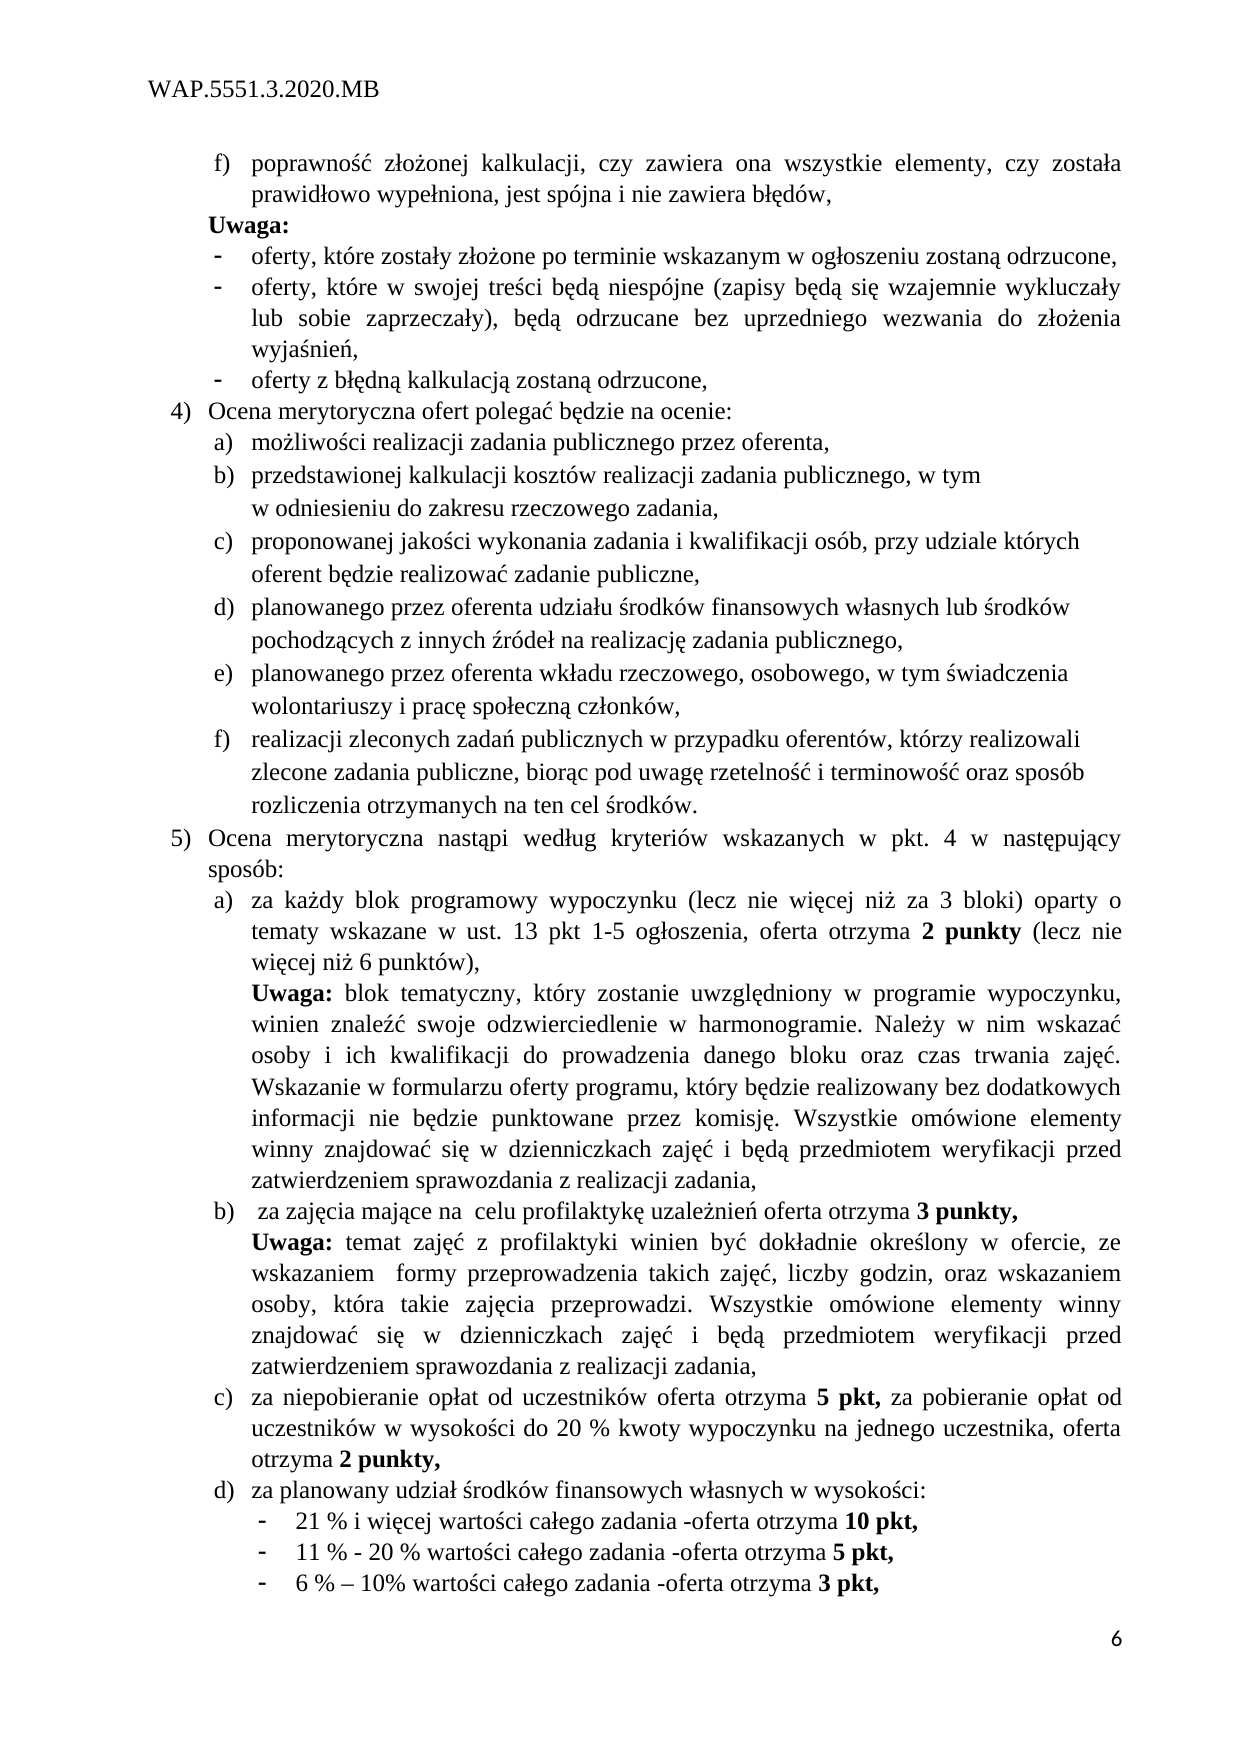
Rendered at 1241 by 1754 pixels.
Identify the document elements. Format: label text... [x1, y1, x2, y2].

list Uwaga: [208, 210, 1122, 238]
list za niepobieranie opłat od uczestników oferta otrzyma 5 pkt, za pobieranie opłat od uczestników w wysokości do 20 % kwoty wypoczynku na jednego uczestnika, oferta otrzyma 2 punkty, [213, 1382, 1122, 1473]
list oferty, które zostały złożone po terminie wskazanym w ogłoszeniu zostaną odrzucone, [213, 241, 1122, 269]
list Uwaga: blok tematyczny, który zostanie uwzględniony w programie wypoczynku, winien znaleźć swoje odzwierciedlenie w harmonogramie. Należy w nim wskazać osoby i ich kwalifikacji do prowadzenia danego bloku oraz czas trwania zajęć. Wskazanie w formularzu oferty programu, który będzie realizowany bez dodatkowych informacji nie będzie punktowane przez komisję. Wszystkie omówione elementy winny znajdować się w dzienniczkach zajęć i będą przedmiotem weryfikacji przed zatwierdzeniem sprawozdania z realizacji zadania, [251, 978, 1122, 1193]
list 21 % i więcej wartości całego zadania -oferta otrzyma 10 pkt, [258, 1506, 1122, 1535]
list za zajęcia mające na celu profilaktykę uzależnień oferta otrzyma 3 punkty, [213, 1196, 1122, 1224]
list oferty z błędną kalkulacją zostaną odrzucone, [213, 365, 1122, 394]
list realizacji zleconych zadań publicznych w przypadku oferentów, którzy realizowali zlecone zadania publiczne, biorąc pod uwagę rzetelność i terminowość oraz sposób rozliczenia otrzymanych na ten cel środków. [213, 724, 1122, 819]
list 11 % - 20 % wartości całego zadania -oferta otrzyma 5 pkt, [258, 1537, 1122, 1566]
list przedstawionej kalkulacji kosztów realizacji zadania publicznego, w tym w odniesieniu do zakresu rzeczowego zadania, [213, 460, 1122, 522]
list poprawność złożonej kalkulacji, czy zawiera ona wszystkie elementy, czy została prawidłowo wypełniona, jest spójna i nie zawiera błędów, [213, 148, 1122, 207]
list za każdy blok programowy wypoczynku (lecz nie więcej niż za 3 bloki) oparty o tematy wskazane w ust. 13 pkt 1-5 ogłoszenia, oferta otrzyma 2 punkty (lecz nie więcej niż 6 punktów), [213, 885, 1122, 976]
list 6 % – 10% wartości całego zadania -oferta otrzyma 3 pkt, [258, 1568, 1122, 1597]
list Ocena merytoryczna ofert polegać będzie na ocenie: [170, 396, 1122, 425]
list możliwości realizacji zadania publicznego przez oferenta, [213, 427, 1122, 456]
list planowanego przez oferenta udziału środków finansowych własnych lub środków pochodzących z innych źródeł na realizację zadania publicznego, [213, 592, 1122, 654]
list Ocena merytoryczna nastąpi według kryteriów wskazanych w pkt. 4 w następujący sposób: [170, 823, 1122, 883]
list Uwaga: temat zajęć z profilaktyki winien być dokładnie określony w ofercie, ze wskazaniem formy przeprowadzenia takich zajęć, liczby godzin, oraz wskazaniem osoby, która takie zajęcia przeprowadzi. Wszystkie omówione elementy winny znajdować się w dzienniczkach zajęć i będą przedmiotem weryfikacji przed zatwierdzeniem sprawozdania z realizacji zadania, [251, 1227, 1122, 1380]
list za planowany udział środków finansowych własnych w wysokości: [213, 1475, 1122, 1504]
list planowanego przez oferenta wkładu rzeczowego, osobowego, w tym świadczenia wolontariuszy i pracę społeczną członków, [213, 658, 1122, 720]
list oferty, które w swojej treści będą niespójne (zapisy będą się wzajemnie wykluczały lub sobie zaprzeczały), będą odrzucane bez uprzedniego wezwania do złożenia wyjaśnień, [213, 272, 1122, 363]
list proponowanej jakości wykonania zadania i kwalifikacji osób, przy udziale których oferent będzie realizować zadanie publiczne, [213, 526, 1122, 588]
